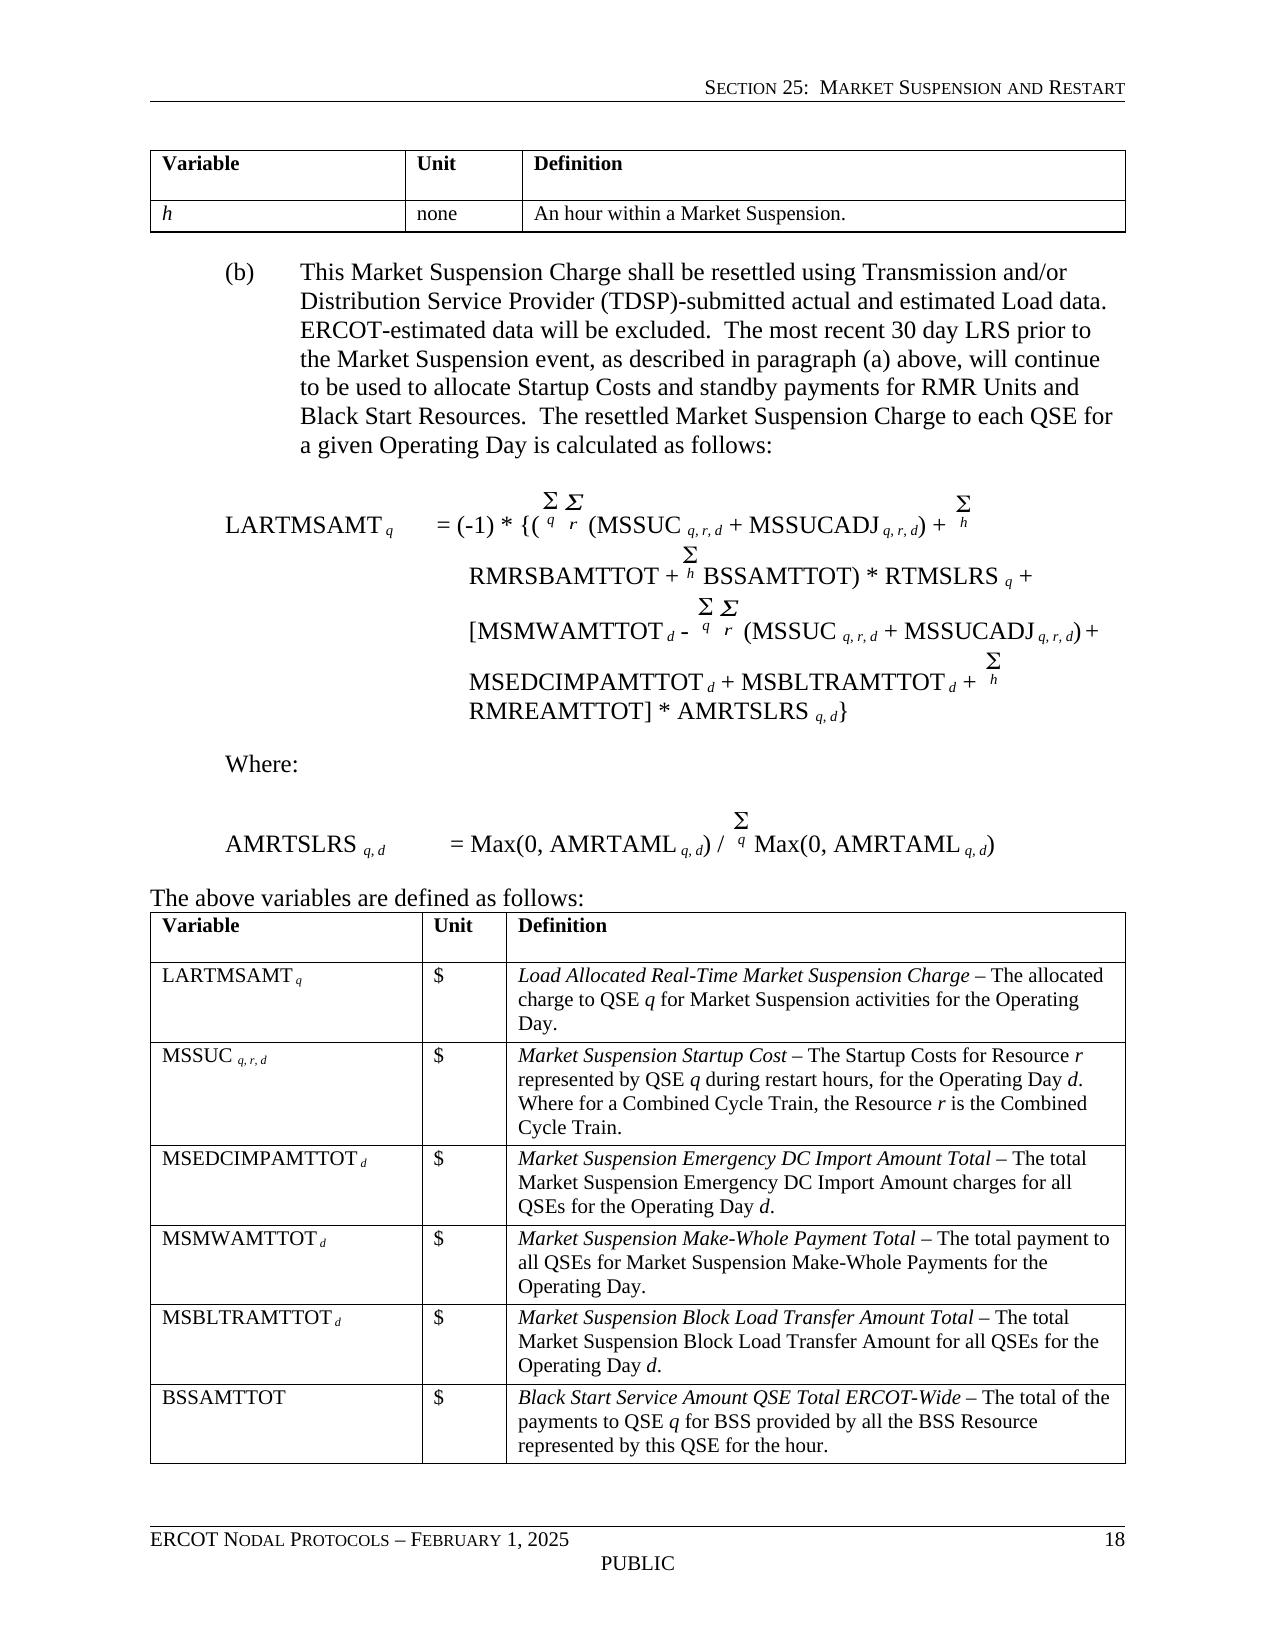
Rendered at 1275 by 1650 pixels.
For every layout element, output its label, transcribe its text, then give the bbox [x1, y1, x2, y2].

table_cell Black Start Service Amount QSE Total ERCOT-Wide – The total of the payments to QSE q for BSS provided by all the BSS Resource represented by this QSE for the hour. [507, 1385, 1125, 1463]
table_cell Market Suspension Make-Whole Payment Total – The total payment to all QSEs for Market Suspension Make-Whole Payments for the Operating Day. [507, 1226, 1125, 1304]
table_header Unit [406, 151, 522, 200]
table_header Variable [151, 913, 422, 962]
table_cell BSSAMTTOT [151, 1385, 422, 1463]
table_cell Market Suspension Emergency DC Import Amount Total – The total Market Suspension Emergency DC Import Amount charges for all QSEs for the Operating Day d. [507, 1146, 1125, 1225]
table_cell MSSUC q, r, d [151, 1043, 422, 1145]
text AMRTSLRS q, d = Max(0, AMRTAML q, d) / Max(0, AMRTAML q, d) [225, 803, 1125, 858]
table_header Unit [423, 913, 506, 962]
table_cell MSBLTRAMTTOT d [151, 1305, 422, 1384]
table_cell $ [423, 1385, 506, 1463]
table_cell An hour within a Market Suspension. [523, 201, 1125, 231]
table_cell LARTMSAMT q [151, 963, 422, 1042]
text LARTMSAMT q = (-1) * {((MSSUC q, r, d + MSSUCADJ q, r, d) + RMRSBAMTTOT +BSSAMTTOT) * RTMSLRS q + [MSMWAMTTOT d - (MSSUC q, r, d + MSSUCADJ q, r, d) + MSEDCIMPAMTTOT d + MSBLTRAMTTOT d + RMREAMTTOT] * AMRTSLRS q, d} [225, 484, 1125, 724]
text (b) This Market Suspension Charge shall be resettled using Transmission and/or Distribution Service Provider (TDSP)-submitted actual and estimated Load data. ERCOT-estimated data will be excluded. The most recent 30 day LRS prior to the Market Suspension event, as described in paragraph (a) above, will continue to be used to allocate Startup Costs and standby payments for RMR Units and Black Start Resources. The resettled Market Suspension Charge to each QSE for a given Operating Day is calculated as follows: [225, 257, 1125, 459]
table_cell Market Suspension Startup Cost – The Startup Costs for Resource r represented by QSE q during restart hours, for the Operating Day d. Where for a Combined Cycle Train, the Resource r is the Combined Cycle Train. [507, 1043, 1125, 1145]
table_cell Market Suspension Block Load Transfer Amount Total – The total Market Suspension Block Load Transfer Amount for all QSEs for the Operating Day d. [507, 1305, 1125, 1384]
table_cell MSEDCIMPAMTTOT d [151, 1146, 422, 1225]
text Where: [225, 749, 1125, 778]
table_cell none [406, 201, 522, 231]
table_header Definition [507, 913, 1125, 962]
table_cell $ [423, 963, 506, 1042]
table_header Definition [523, 151, 1125, 200]
table_cell $ [423, 1043, 506, 1145]
table_cell MSMWAMTTOT d [151, 1226, 422, 1304]
table_cell h [151, 201, 405, 231]
table_cell $ [423, 1146, 506, 1225]
text The above variables are defined as follows: [150, 883, 1125, 912]
table_header Variable [151, 151, 405, 200]
table_cell Load Allocated Real-Time Market Suspension Charge – The allocated charge to QSE q for Market Suspension activities for the Operating Day. [507, 963, 1125, 1042]
table_cell $ [423, 1305, 506, 1384]
table_cell $ [423, 1226, 506, 1304]
